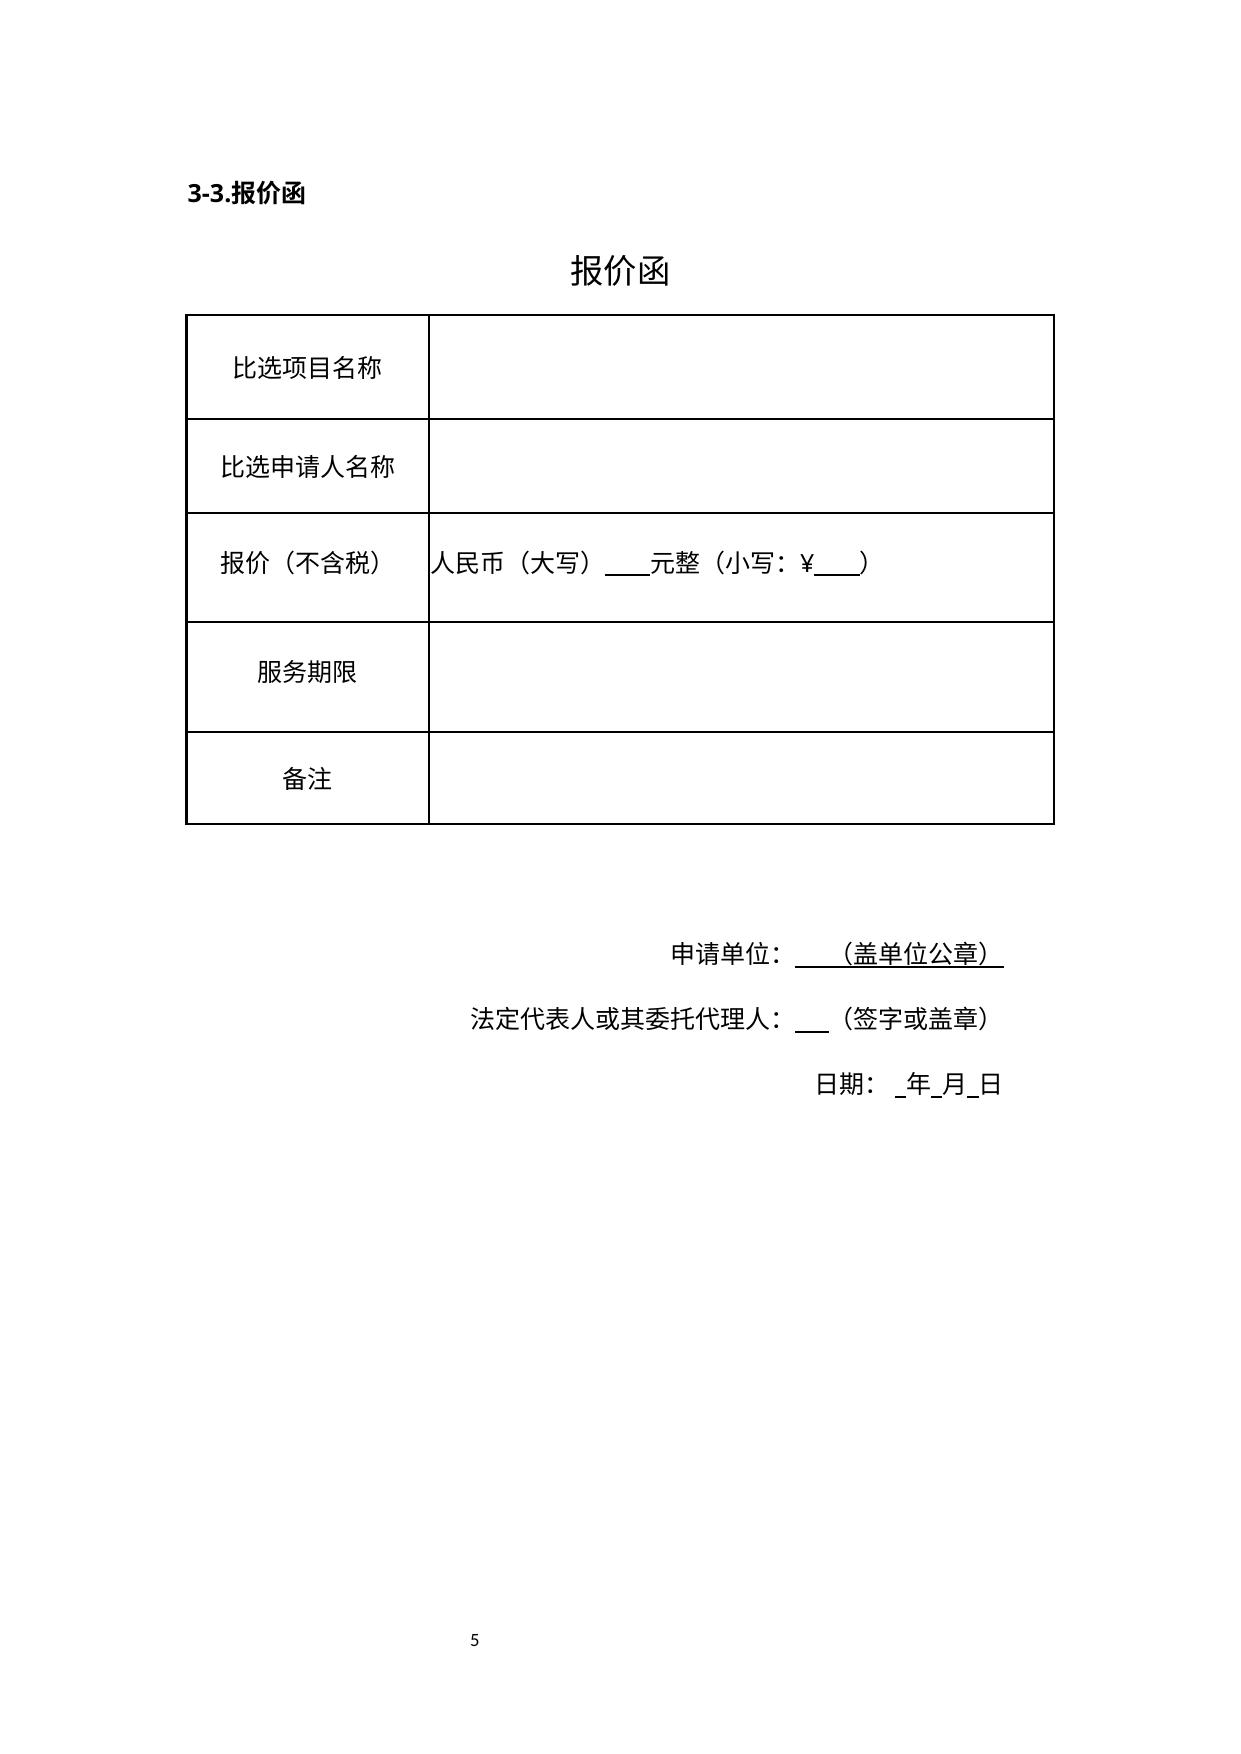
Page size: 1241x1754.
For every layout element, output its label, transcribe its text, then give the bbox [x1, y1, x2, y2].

text 申请单位： （盖单位公章） [187, 920, 1003, 985]
table_cell 备注 [188, 733, 428, 823]
table_cell [430, 733, 1053, 823]
text 报价函 [187, 236, 1053, 301]
table_header [430, 316, 1053, 418]
table_cell 报价（不含税） [188, 514, 428, 621]
table_cell 比选申请人名称 [188, 420, 428, 512]
table_cell [430, 623, 1053, 731]
table_cell 人民币（大写） 元整（小写：¥ ） [430, 514, 1053, 621]
text 日期： 年 月 日 [187, 1050, 1003, 1115]
text 法定代表人或其委托代理人： （签字或盖章） [187, 985, 1003, 1050]
table_header 比选项目名称 [188, 316, 428, 418]
table_cell [430, 420, 1053, 512]
table_cell 服务期限 [188, 623, 428, 731]
text 3-3.报价函 [187, 159, 1053, 224]
